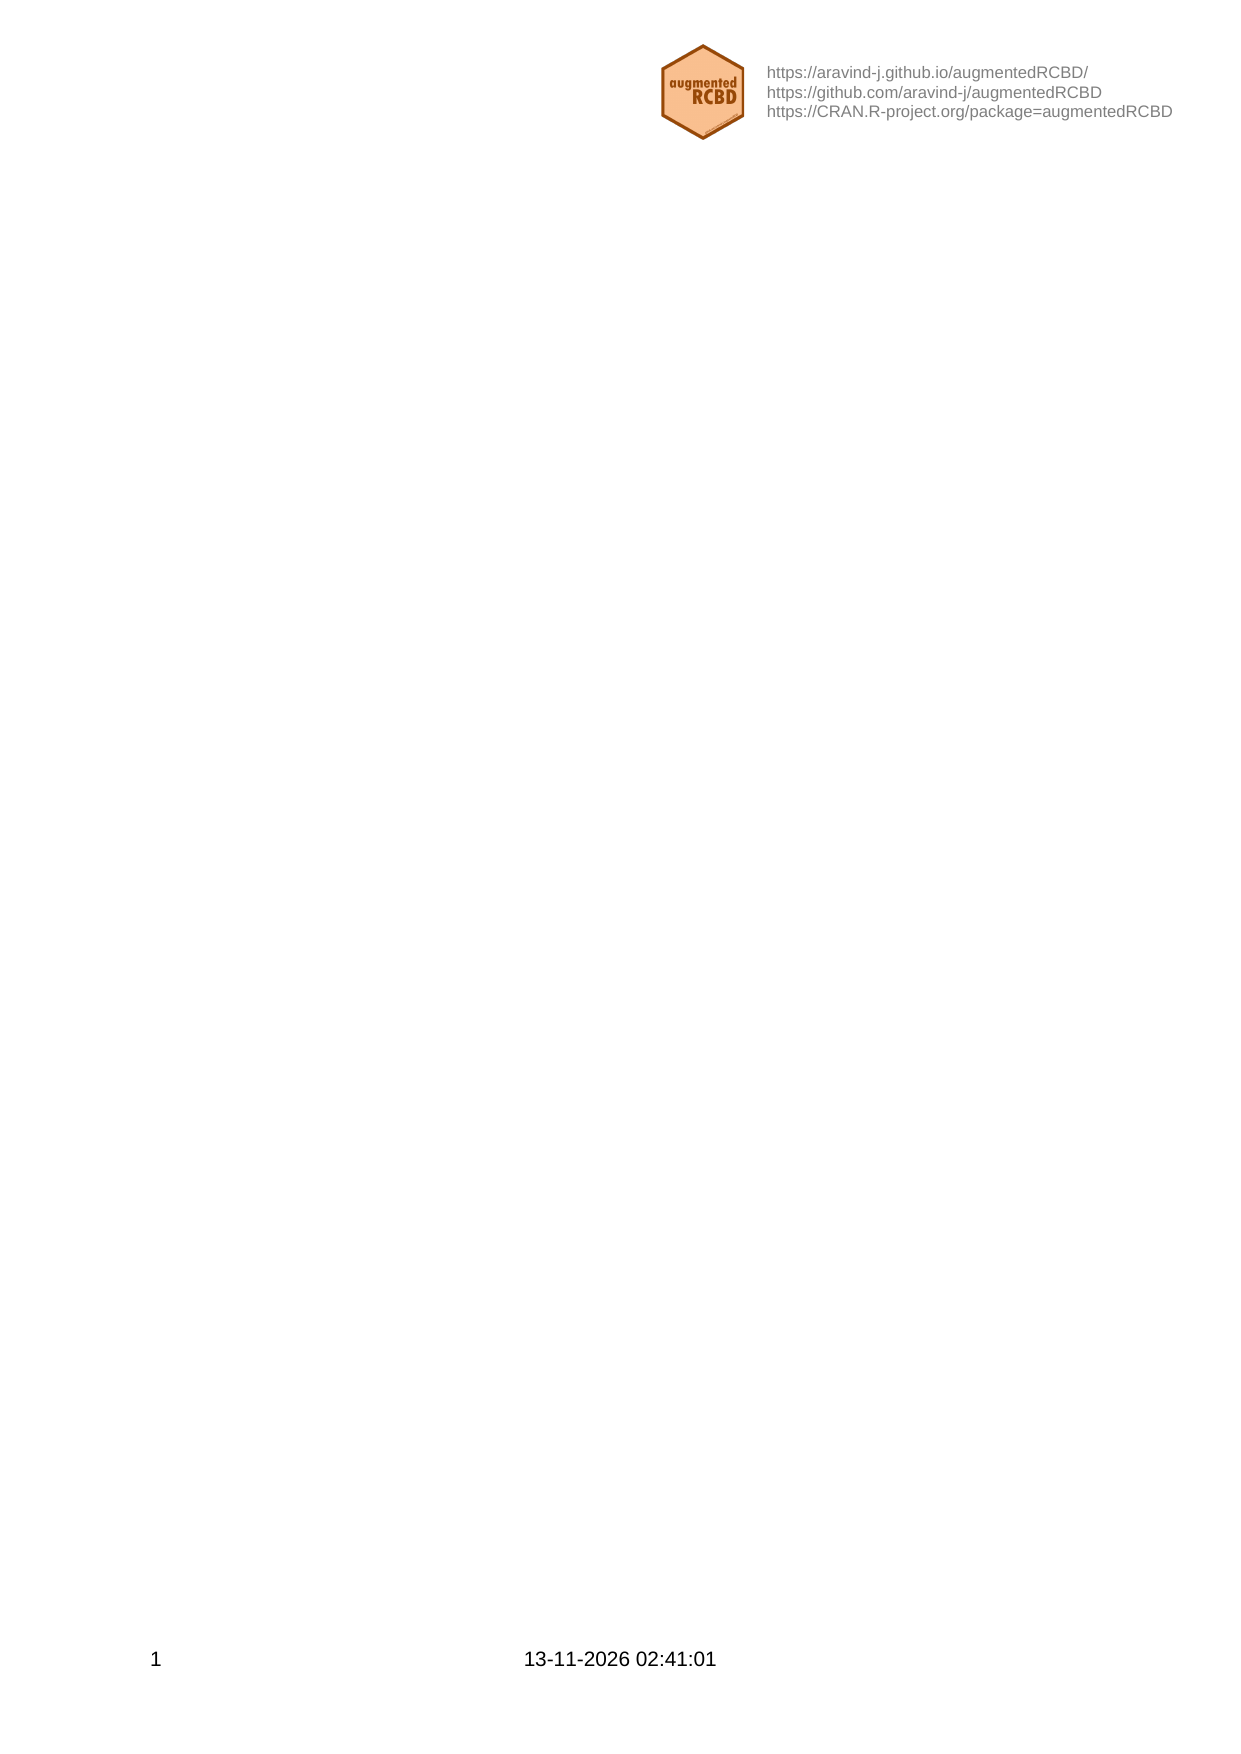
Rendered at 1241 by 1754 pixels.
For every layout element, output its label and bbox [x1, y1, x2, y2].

picture [661, 44, 745, 140]
